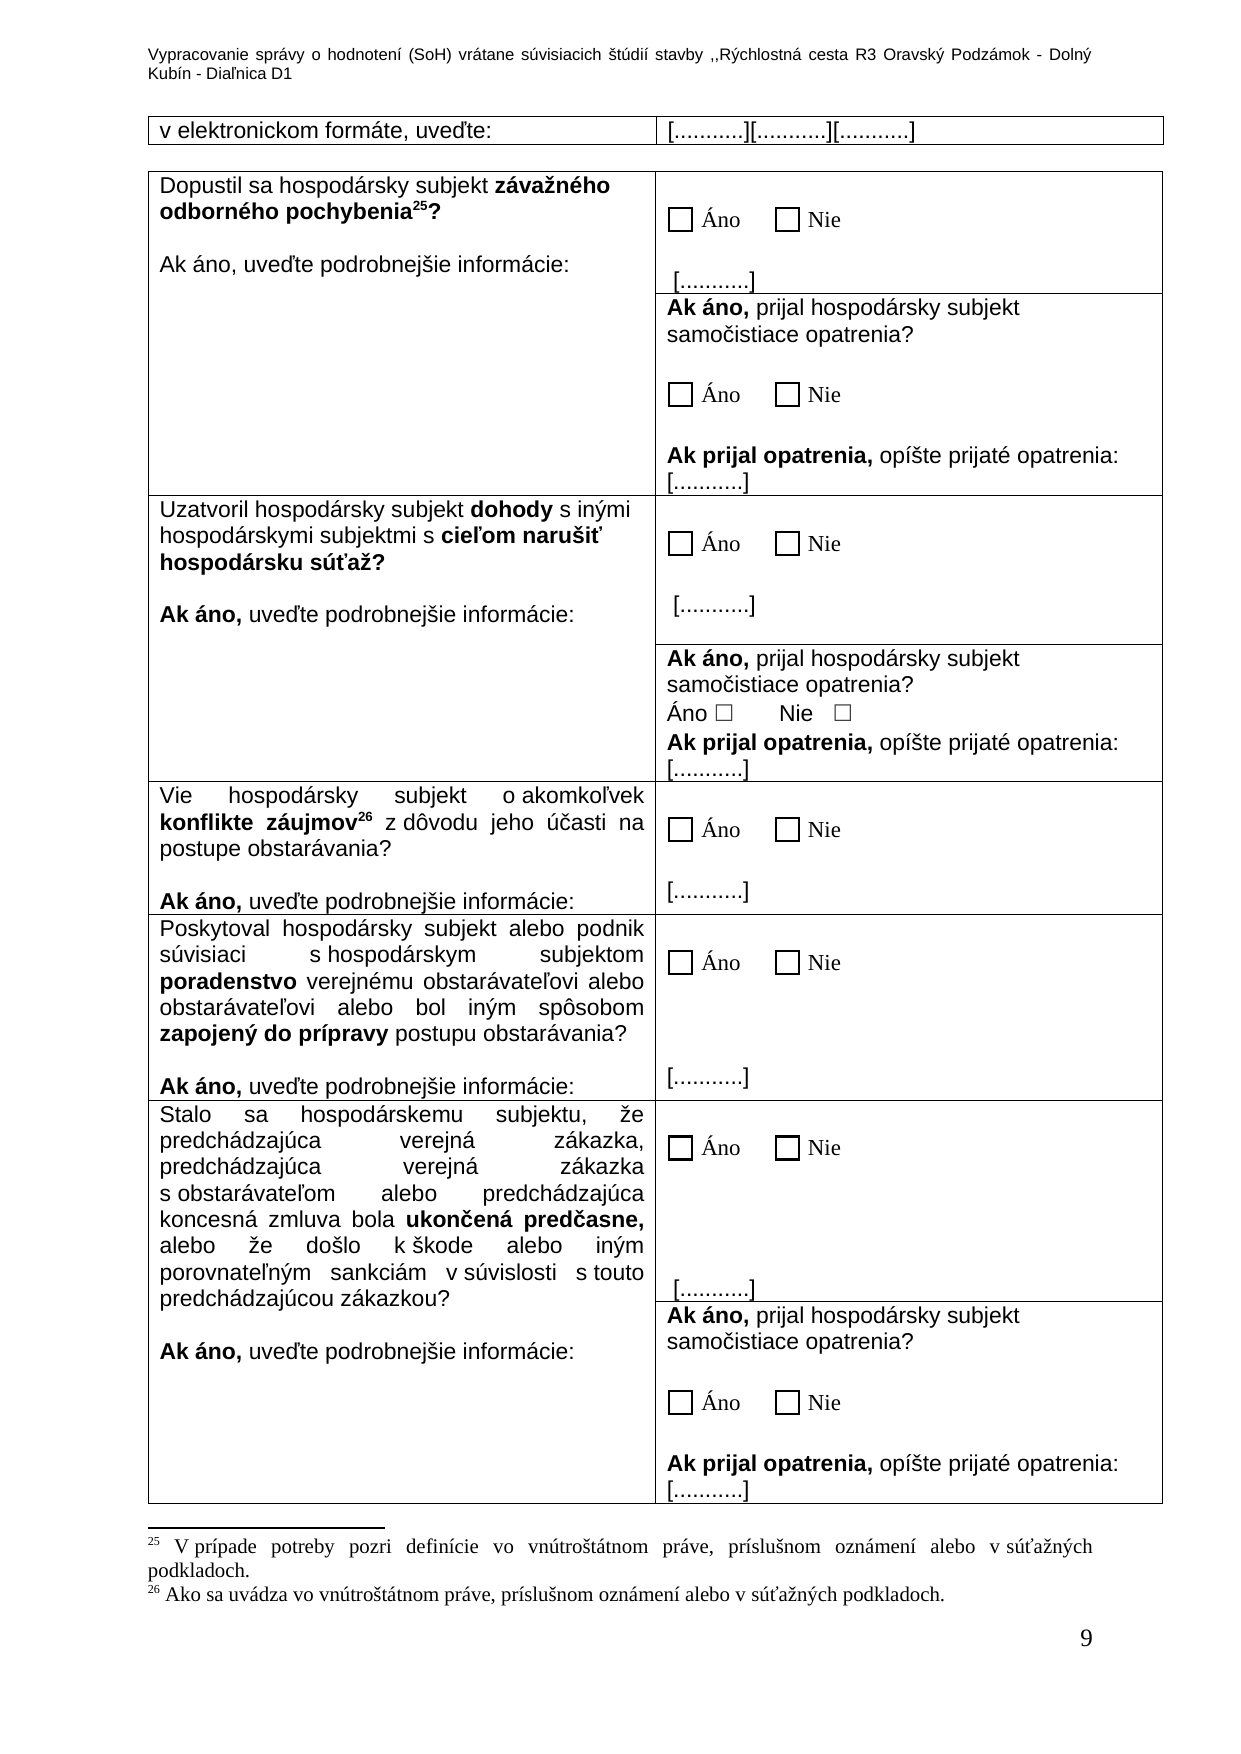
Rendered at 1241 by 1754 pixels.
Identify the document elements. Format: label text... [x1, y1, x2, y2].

table_header [...........] [656, 172, 1162, 293]
table_cell Uzatvoril hospodársky subjekt dohody s inými hospodárskymi subjektmi s cieľom narušiť hospodársku súťaž? Ak áno, uveďte podrobnejšie informácie: [149, 496, 655, 781]
table_cell Ak áno, prijal hospodársky subjekt samočistiace opatrenia? Áno ☐ Nie ☐ Ak prijal opatrenia, opíšte prijaté opatrenia: [...........] [656, 645, 1162, 781]
table_cell Poskytoval hospodársky subjekt alebo podnik súvisiaci s hospodárskym subjektom poradenstvo verejnému obstarávateľovi alebo obstarávateľovi alebo bol iným spôsobom zapojený do prípravy postupu obstarávania? Ak áno, uveďte podrobnejšie informácie: [149, 915, 655, 1099]
table_cell Ak áno, prijal hospodársky subjekt samočistiace opatrenia? Ak prijal opatrenia, opíšte prijaté opatrenia: [...........] [656, 1302, 1162, 1502]
table_header Dopustil sa hospodársky subjekt závažného odborného pochybenia? Ak áno, uveďte podrobnejšie informácie: [149, 172, 655, 495]
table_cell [657, 117, 1163, 143]
table_cell Ak áno, prijal hospodársky subjekt samočistiace opatrenia? Ak prijal opatrenia, opíšte prijaté opatrenia: [...........] [656, 294, 1162, 495]
table_cell [...........] [656, 915, 1162, 1099]
table_cell [...........] [656, 496, 1162, 643]
table_cell Vie hospodársky subjekt o akomkoľvek konflikte záujmov z dôvodu jeho účasti na postupe obstarávania? Ak áno, uveďte podrobnejšie informácie: [149, 782, 655, 914]
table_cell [149, 117, 656, 143]
table_cell [...........] [656, 782, 1162, 914]
table_cell [...........] [656, 1101, 1162, 1301]
table_cell Stalo sa hospodárskemu subjektu, že predchádzajúca verejná zákazka, predchádzajúca verejná zákazka s obstarávateľom alebo predchádzajúca koncesná zmluva bola ukončená predčasne, alebo že došlo k škode alebo iným porovnateľným sankciám v súvislosti s touto predchádzajúcou zákazkou? Ak áno, uveďte podrobnejšie informácie: [149, 1101, 655, 1502]
